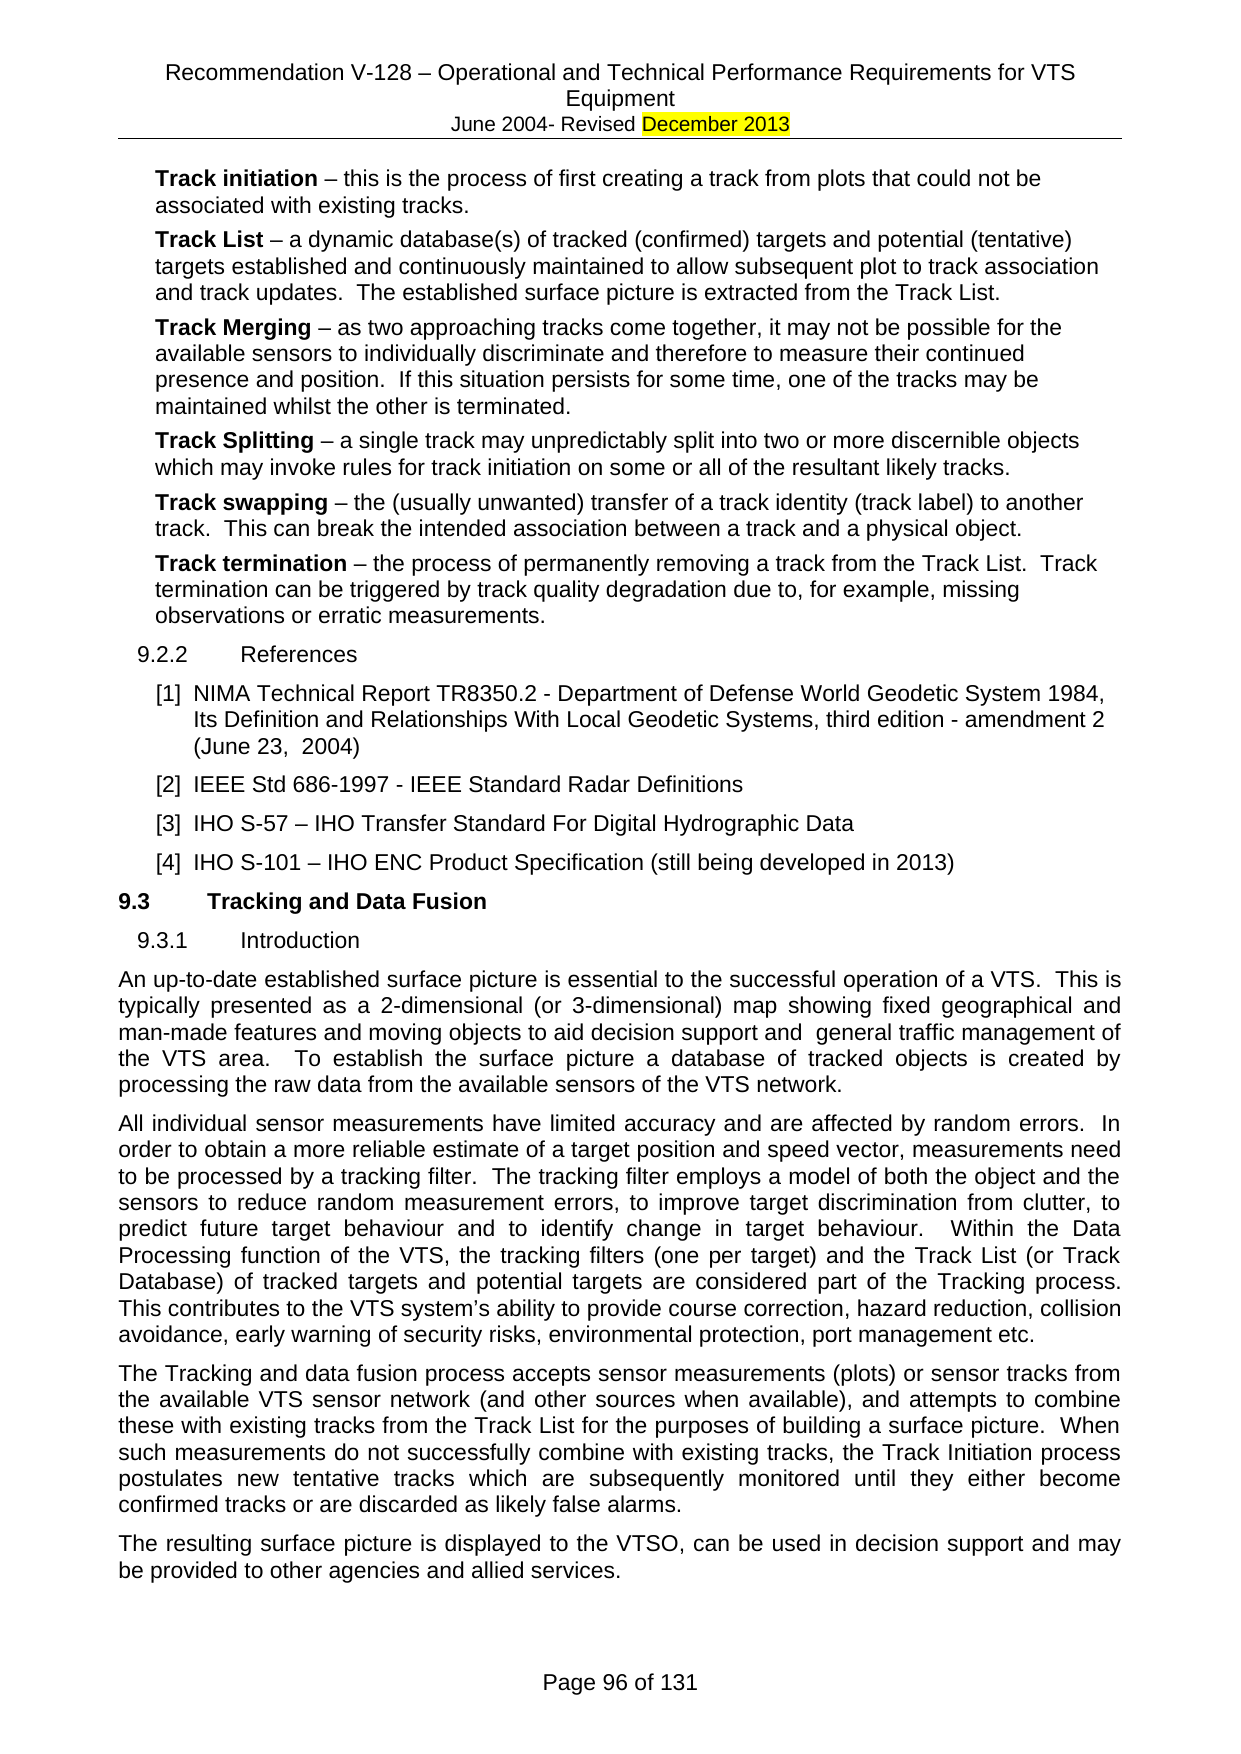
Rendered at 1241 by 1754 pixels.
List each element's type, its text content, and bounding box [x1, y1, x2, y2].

list Track termination – the process of permanently removing a track from the Track List. Track termination can be triggered by track quality degradation due to, for example, missing observations or erratic measurements. [155, 549, 1122, 628]
text An up-to-date established surface picture is essential to the successful operation of a VTS. This is typically presented as a 2-dimensional (or 3-dimensional) map showing fixed geographical and man-made features and moving objects to aid decision support and general traffic management of the VTS area. To establish the surface picture a database of tracked objects is created by processing the raw data from the available sensors of the VTS network. [118, 966, 1122, 1097]
list NIMA Technical Report TR8350.2 - Department of Defense World Geodetic System 1984, Its Definition and Relationships With Local Geodetic Systems, third edition - amendment 2 (June 23, 2004) [156, 680, 1122, 759]
subtitle Introduction [137, 927, 1122, 953]
list Track Splitting – a single track may unpredictably split into two or more discernible objects which may invoke rules for track initiation on some or all of the resultant likely tracks. [155, 427, 1122, 480]
list Track Merging – as two approaching tracks come together, it may not be possible for the available sensors to individually discriminate and therefore to measure their continued presence and position. If this situation persists for some time, one of the tracks may be maintained whilst the other is terminated. [155, 314, 1122, 419]
text The Tracking and data fusion process accepts sensor measurements (plots) or sensor tracks from the available VTS sensor network (and other sources when available), and attempts to combine these with existing tracks from the Track List for the purposes of building a surface picture. When such measurements do not successfully combine with existing tracks, the Track Initiation process postulates new tentative tracks which are subsequently monitored until they either become confirmed tracks or are discarded as likely false alarms. [118, 1360, 1122, 1518]
list Track swapping – the (usually unwanted) transfer of a track identity (track label) to another track. This can break the intended association between a track and a physical object. [155, 488, 1122, 541]
list Track List – a dynamic database(s) of tracked (confirmed) targets and potential (tentative) targets established and continuously maintained to allow subsequent plot to track association and track updates. The established surface picture is extracted from the Track List. [155, 226, 1122, 305]
list IHO S-57 – IHO Transfer Standard For Digital Hydrographic Data [156, 810, 1122, 837]
subtitle Tracking and Data Fusion [118, 888, 1122, 914]
text The resulting surface picture is displayed to the VTSO, can be used in decision support and may be provided to other agencies and allied services. [118, 1530, 1122, 1583]
list Track initiation – this is the process of first creating a track from plots that could not be associated with existing tracks. [155, 165, 1122, 218]
subtitle References [137, 641, 1122, 667]
text All individual sensor measurements have limited accuracy and are affected by random errors. In order to obtain a more reliable estimate of a target position and speed vector, measurements need to be processed by a tracking filter. The tracking filter employs a model of both the object and the sensors to reduce random measurement errors, to improve target discrimination from clutter, to predict future target behaviour and to identify change in target behaviour. Within the Data Processing function of the VTS, the tracking filters (one per target) and the Track List (or Track Database) of tracked targets and potential targets are considered part of the Tracking process. This contributes to the VTS system’s ability to provide course correction, hazard reduction, collision avoidance, early warning of security risks, environmental protection, port management etc. [118, 1110, 1122, 1347]
list IEEE Std 686-1997 - IEEE Standard Radar Definitions [156, 771, 1122, 798]
list IHO S-101 – IHO ENC Product Specification (still being developed in 2013) [156, 849, 1122, 876]
